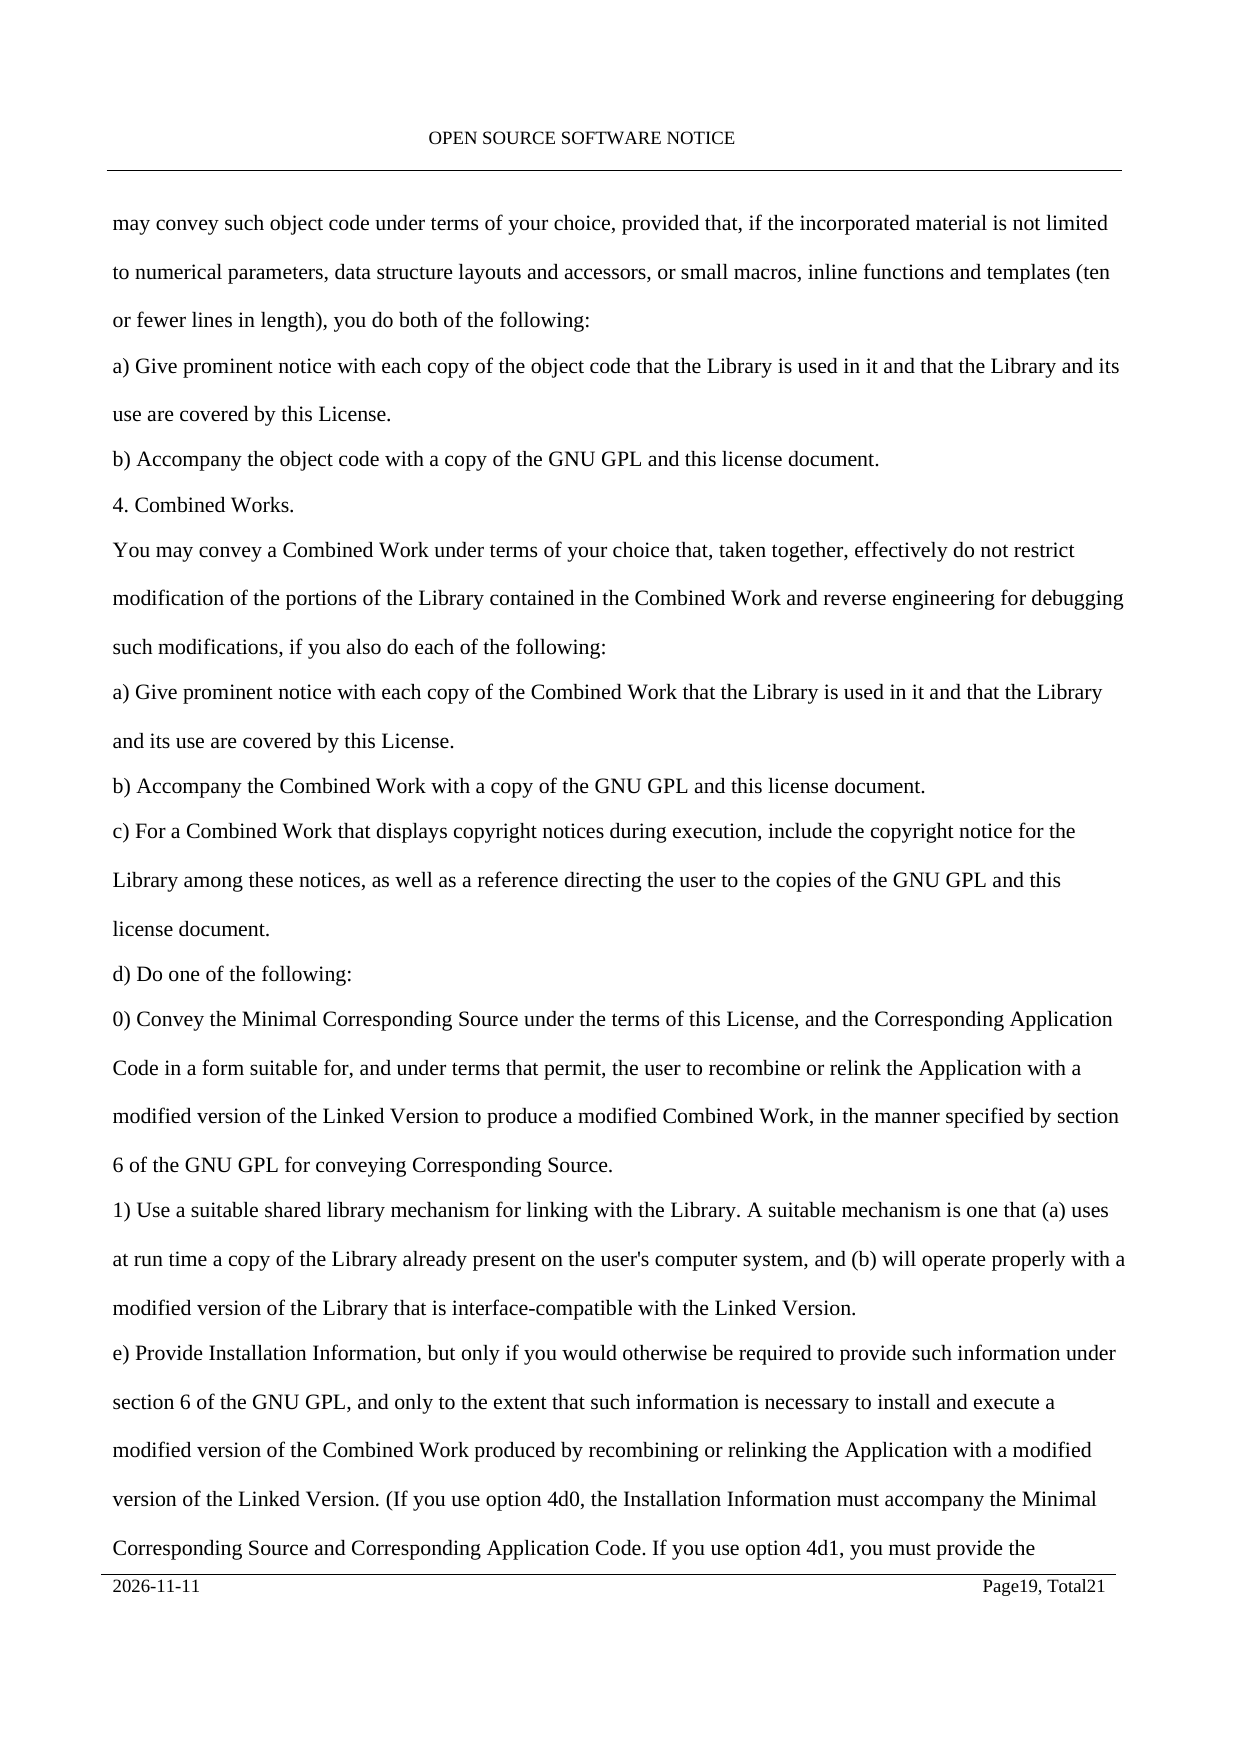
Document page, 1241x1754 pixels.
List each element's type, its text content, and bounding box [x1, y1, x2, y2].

text b) Accompany the Combined Work with a copy of the GNU GPL and this license document. [112, 769, 1128, 802]
text b) Accompany the object code with a copy of the GNU GPL and this license document. [112, 443, 1128, 475]
text You may convey a Combined Work under terms of your choice that, taken together, effectively do not restrict modification of the portions of the Library contained in the Combined Work and reverse engineering for debugging such modifications, if you also do each of the following: [112, 533, 1128, 663]
text 0) Convey the Minimal Corresponding Source under the terms of this License, and the Corresponding Application Code in a form suitable for, and under terms that permit, the user to recombine or relink the Application with a modified version of the Linked Version to produce a modified Combined Work, in the manner specified by section 6 of the GNU GPL for conveying Corresponding Source. [112, 1002, 1128, 1181]
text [112, 1336, 1128, 1564]
text 1) Use a suitable shared library mechanism for linking with the Library. A suitable mechanism is one that (a) uses at run time a copy of the Library already present on the user's computer system, and (b) will operate properly with a modified version of the Library that is interface-compatible with the Linked Version. [112, 1194, 1128, 1324]
text a) Give prominent notice with each copy of the Combined Work that the Library is used in it and that the Library and its use are covered by this License. [112, 676, 1128, 757]
text c) For a Combined Work that displays copyright notices during execution, include the copyright notice for the Library among these notices, as well as a reference directing the user to the copies of the GNU GPL and this license document. [112, 814, 1128, 944]
text 4. Combined Works. [112, 488, 1128, 520]
text d) Do one of the following: [112, 957, 1128, 990]
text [112, 206, 1128, 336]
text a) Give prominent notice with each copy of the object code that the Library is used in it and that the Library and its use are covered by this License. [112, 349, 1128, 430]
